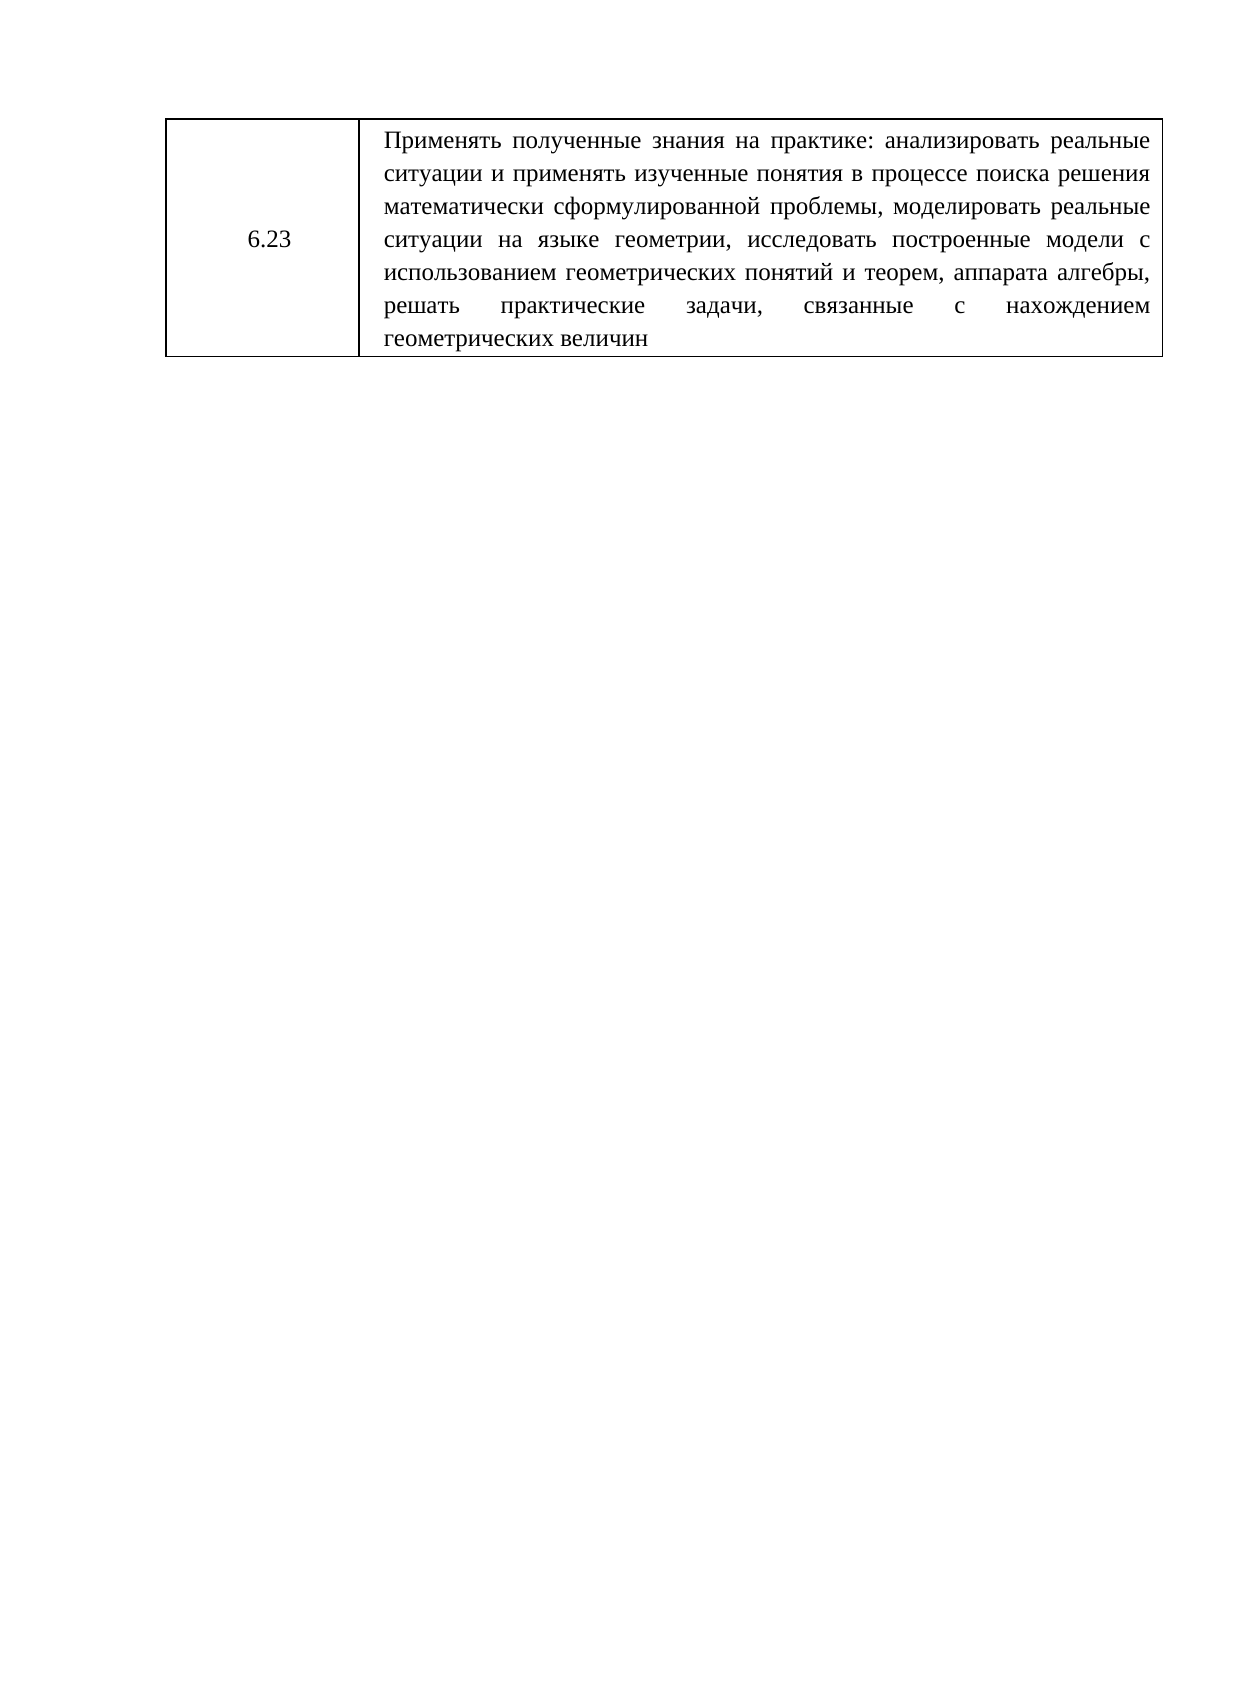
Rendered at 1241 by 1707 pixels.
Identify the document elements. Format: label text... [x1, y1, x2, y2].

table_cell 6.23 [167, 120, 358, 356]
table_cell Применять полученные знания на практике: анализировать реальные ситуации и применять изученные понятия в процессе поиска решения математически сформулированной проблемы, моделировать реальные ситуации на языке геометрии, исследовать построенные модели с использованием геометрических понятий и теорем, аппарата алгебры, решать практические задачи, связанные с нахождением геометрических величин [360, 120, 1162, 356]
